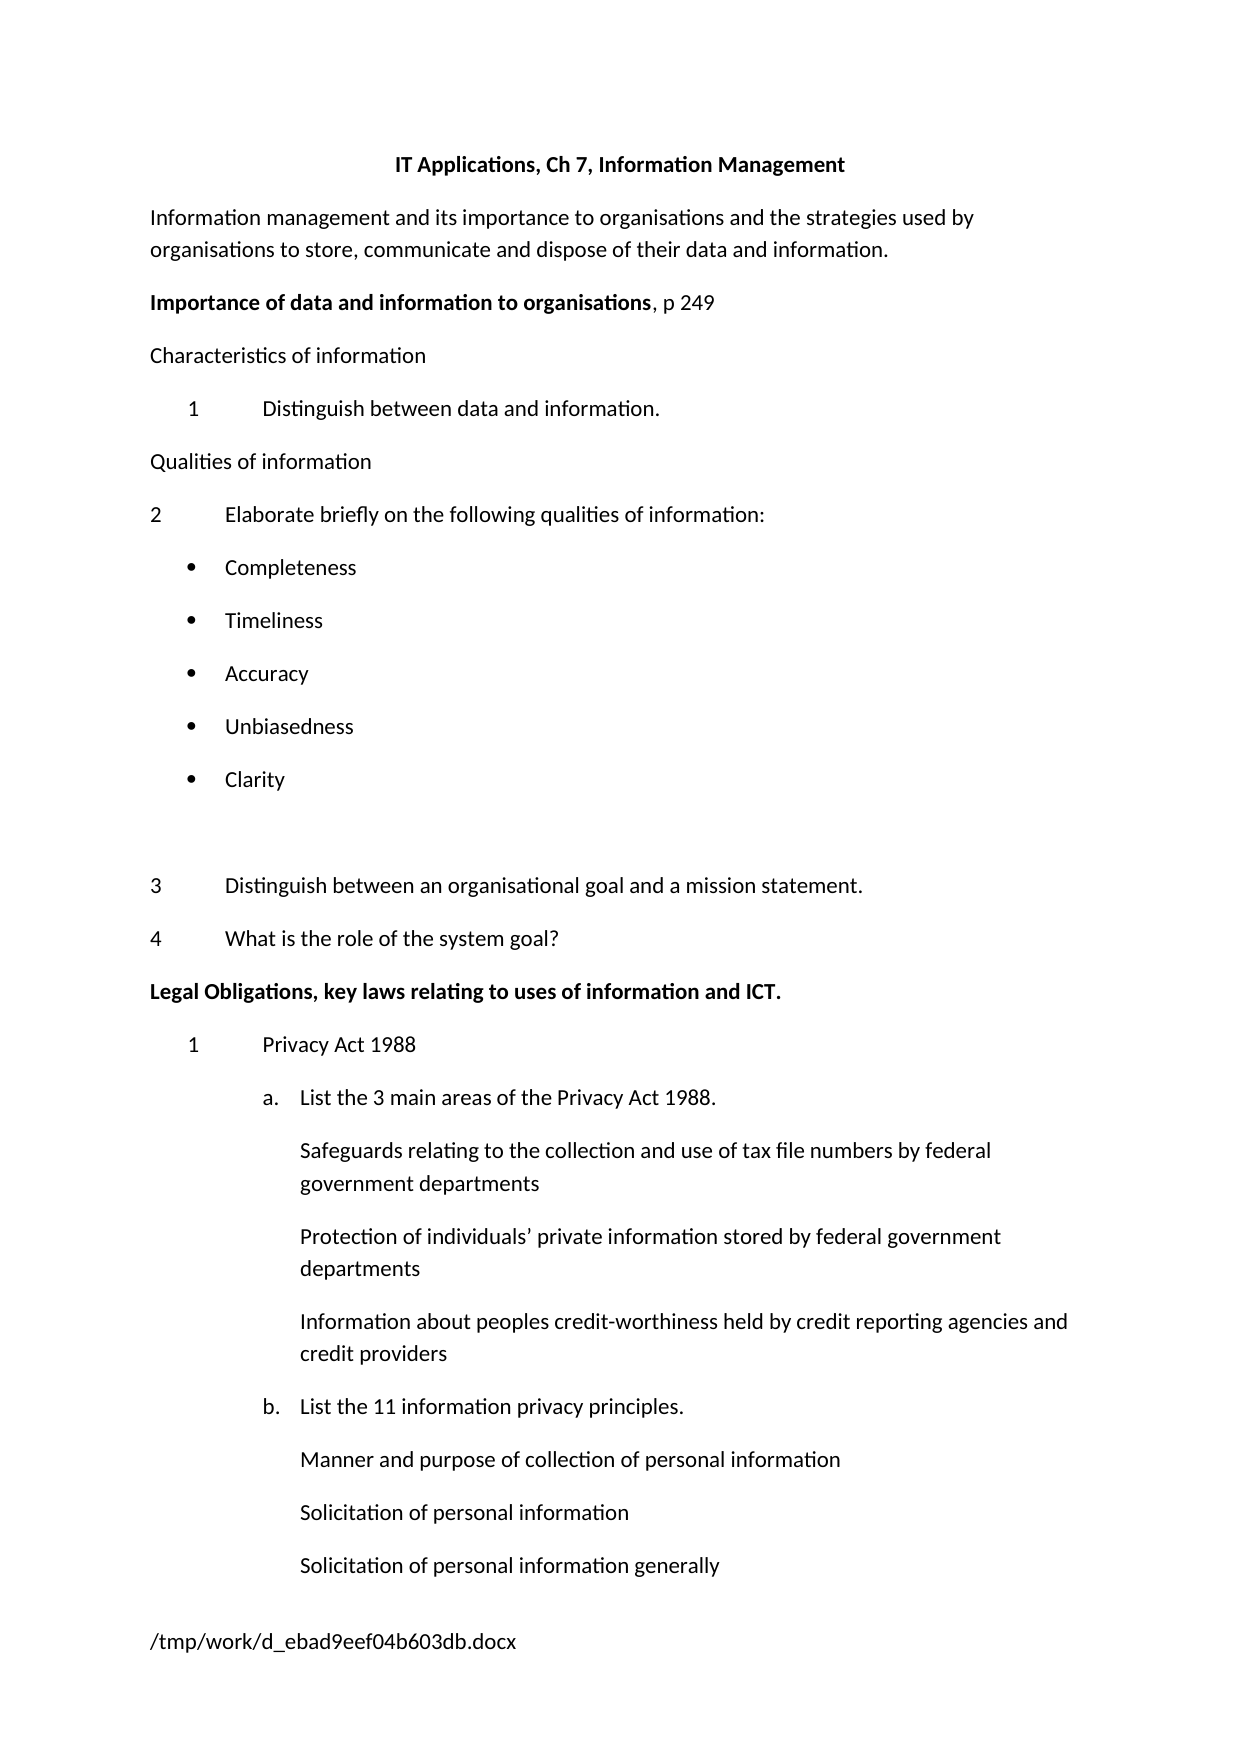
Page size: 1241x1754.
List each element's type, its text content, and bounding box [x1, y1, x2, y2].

text Importance of data and information to organisations, p 249 [150, 288, 1090, 316]
list Qualities of information [150, 447, 1090, 475]
list Distinguish between data and information. [187, 394, 1090, 422]
list Completeness [187, 553, 1090, 581]
list Solicitation of personal information generally [300, 1551, 1090, 1579]
text IT Applications, Ch 7, Information Management [150, 150, 1090, 178]
list 2 Elaborate briefly on the following qualities of information: [150, 500, 1090, 528]
list Solicitation of personal information [300, 1498, 1090, 1526]
text Information management and its importance to organisations and the strategies used by organisations to store, communicate and dispose of their data and information. [150, 203, 1090, 263]
list List the 11 information privacy principles. [262, 1392, 1090, 1420]
list Information about peoples credit-worthiness held by credit reporting agencies and credit providers [300, 1307, 1090, 1367]
list Protection of individuals’ private information stored by federal government departments [300, 1222, 1090, 1282]
text Characteristics of information [150, 341, 1090, 369]
list Safeguards relating to the collection and use of tax file numbers by federal government departments [300, 1137, 1090, 1197]
list Privacy Act 1988 [187, 1031, 1090, 1058]
text 3 Distinguish between an organisational goal and a mission statement. [150, 871, 1090, 899]
list List the 3 main areas of the Privacy Act 1988. [262, 1083, 1090, 1112]
list Accuracy [187, 659, 1090, 687]
text 4 What is the role of the system goal? [150, 924, 1090, 952]
list Unbiasedness [187, 712, 1090, 740]
list Clarity [187, 765, 1090, 793]
list Manner and purpose of collection of personal information [300, 1445, 1090, 1473]
list Timeliness [187, 606, 1090, 634]
text Legal Obligations, key laws relating to uses of information and ICT. [150, 977, 1090, 1006]
